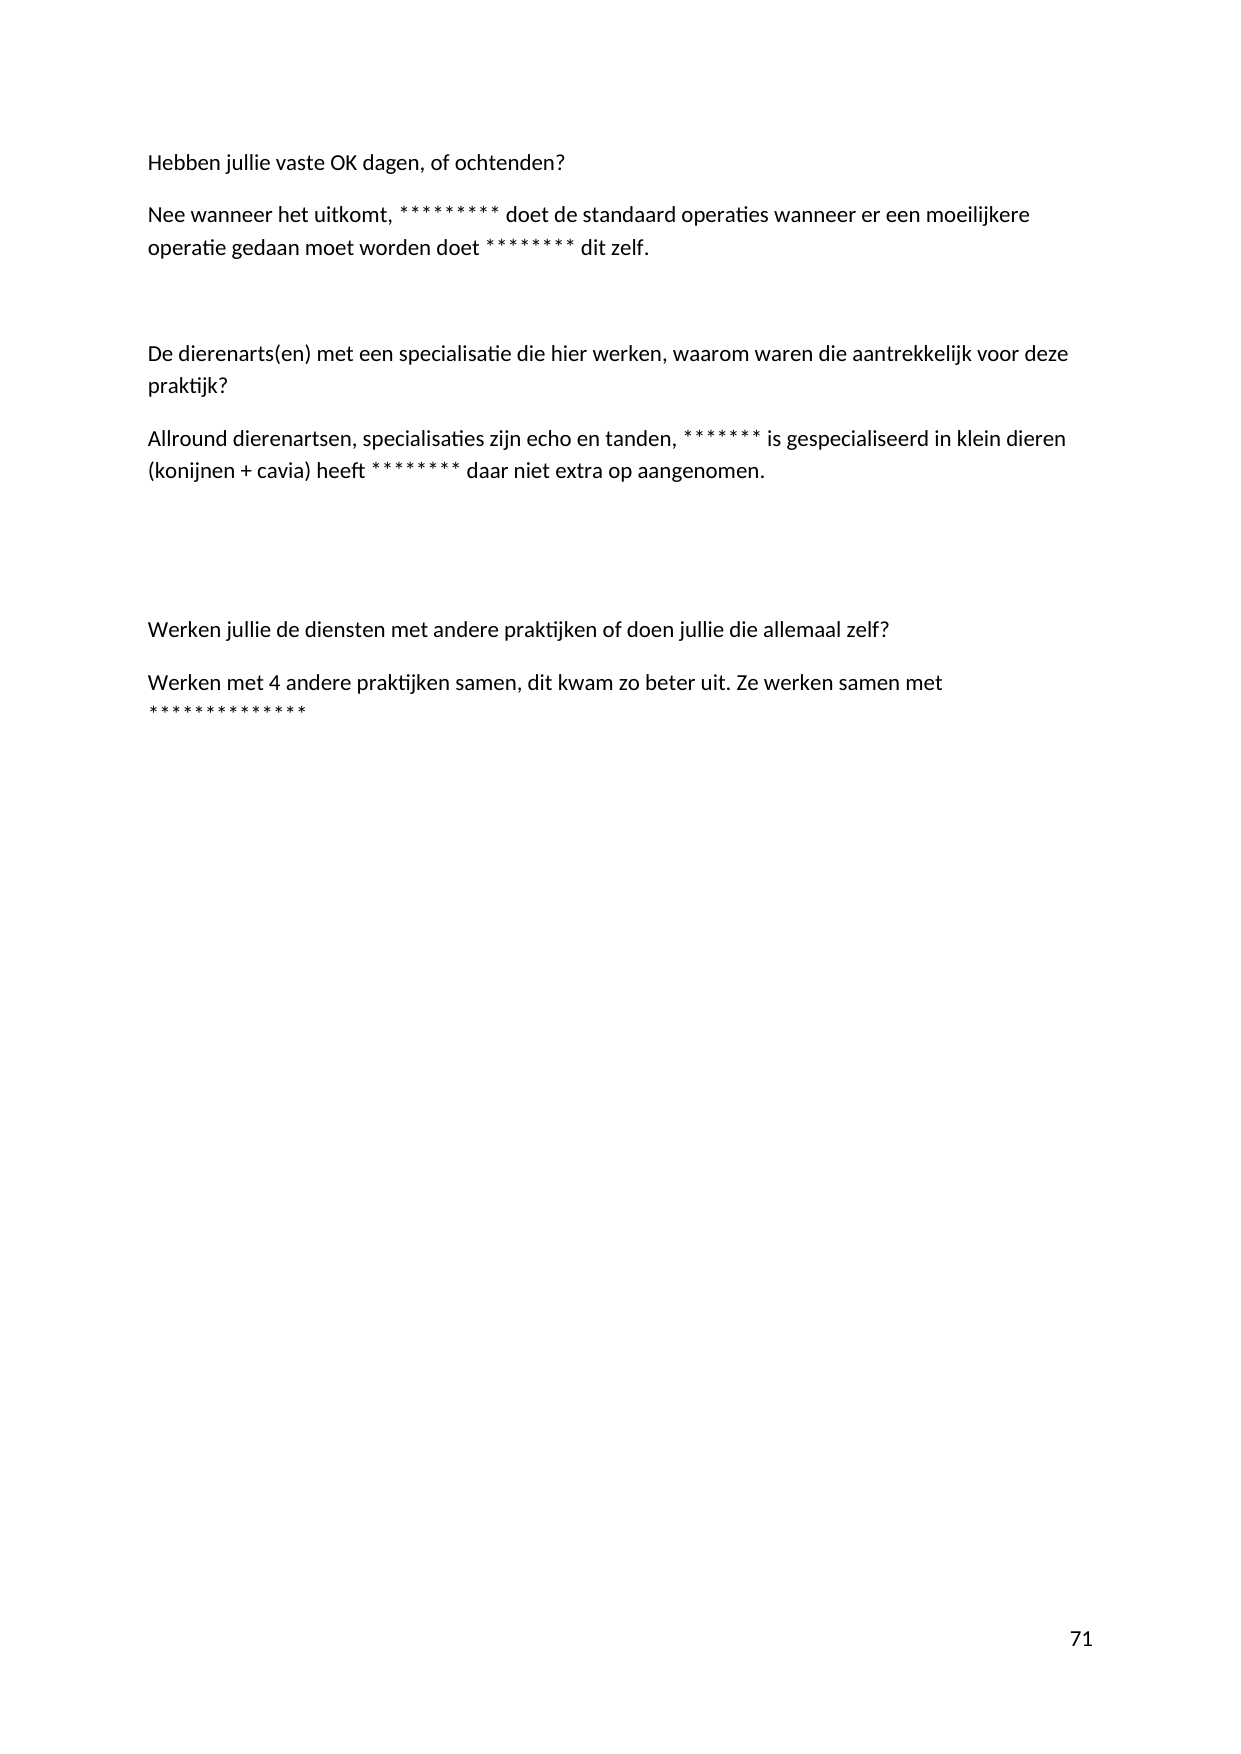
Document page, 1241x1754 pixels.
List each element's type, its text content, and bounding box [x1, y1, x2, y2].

text Allround dierenartsen, specialisaties zijn echo en tanden, ******* is gespecialiseerd in klein dieren (konijnen + cavia) heeft ******** daar niet extra op aangenomen. [148, 424, 1093, 484]
text Hebben jullie vaste OK dagen, of ochtenden? [148, 148, 1093, 176]
text Werken jullie de diensten met andere praktijken of doen jullie die allemaal zelf? [148, 615, 1093, 643]
text Werken met 4 andere praktijken samen, dit kwam zo beter uit. Ze werken samen met ************** [148, 668, 1093, 728]
text De dierenarts(en) met een specialisatie die hier werken, waarom waren die aantrekkelijk voor deze praktijk? [148, 339, 1093, 399]
text Nee wanneer het uitkomt, ********* doet de standaard operaties wanneer er een moeilijkere operatie gedaan moet worden doet ******** dit zelf. [148, 201, 1093, 261]
